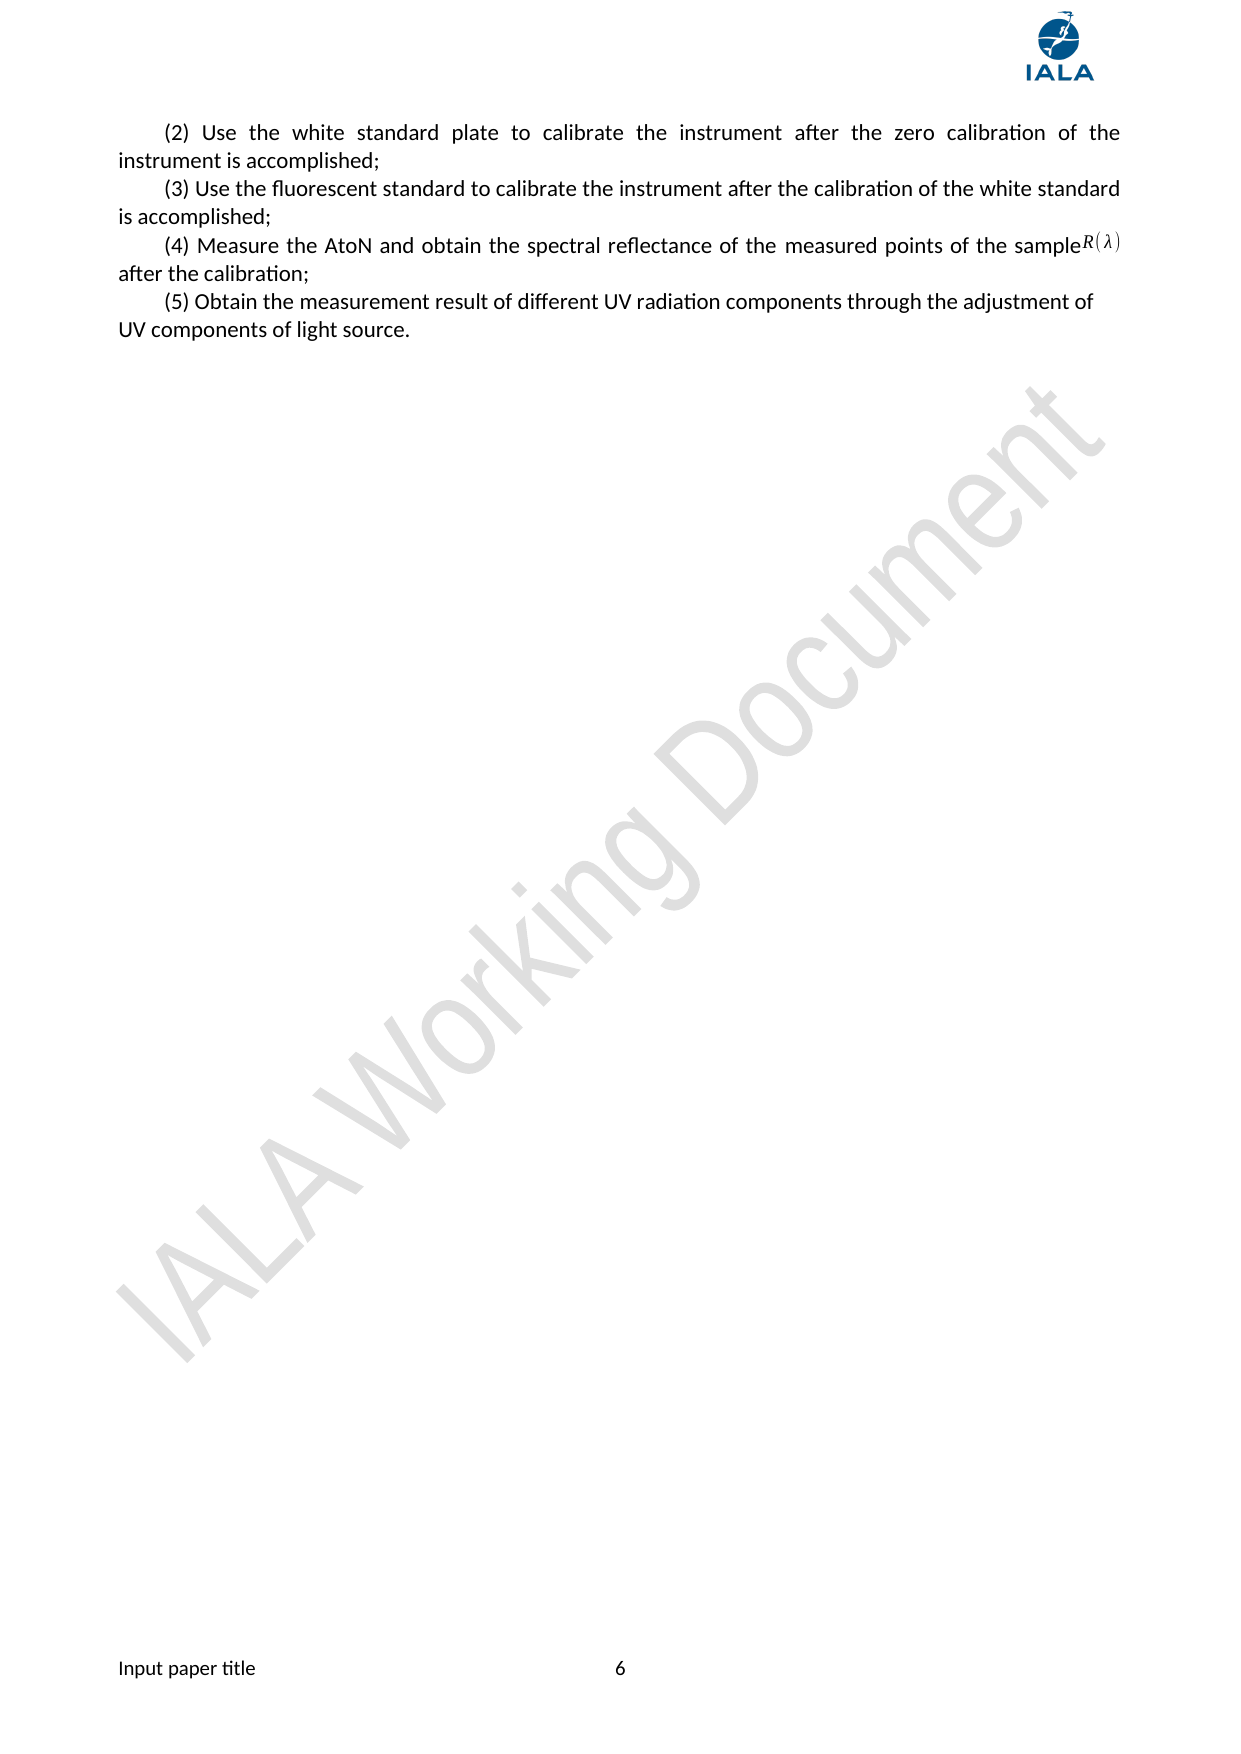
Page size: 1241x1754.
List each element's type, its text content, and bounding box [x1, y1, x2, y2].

text (3) Use the fluorescent standard to calibrate the instrument after the calibration of the white standard is accomplished; [118, 174, 1122, 230]
text (2) Use the white standard plate to calibrate the instrument after the zero calibration of the instrument is accomplished; [118, 118, 1122, 174]
picture [1011, 3, 1106, 96]
text (5) Obtain the measurement result of different UV radiation components through the adjustment of UV components of light source. [118, 287, 1122, 343]
text (4) Measure the AtoN and obtain the spectral reflectance of the measured points of the sample after the calibration; [118, 230, 1122, 287]
